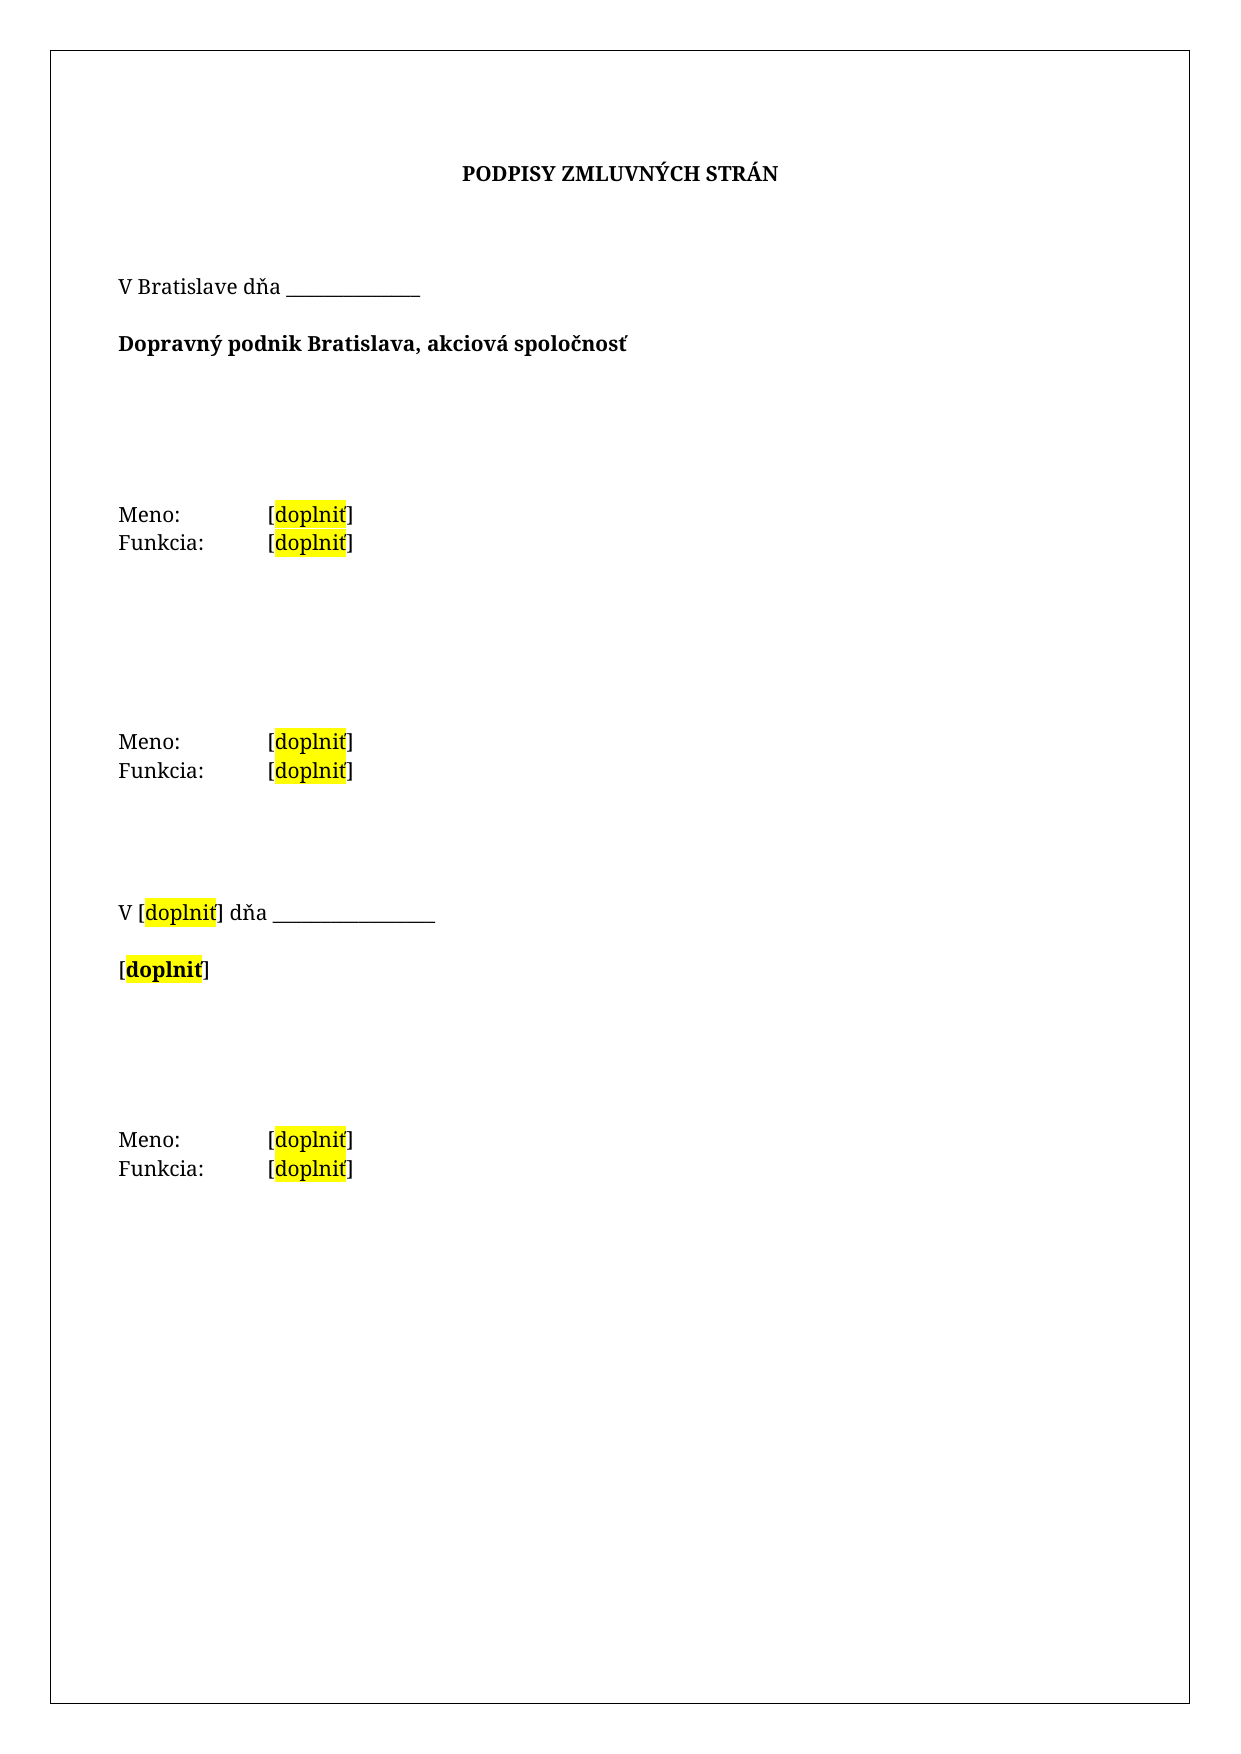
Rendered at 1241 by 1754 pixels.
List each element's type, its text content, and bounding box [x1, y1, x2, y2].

text Meno: [doplniť] [118, 727, 1122, 756]
text Funkcia: [doplniť] [118, 756, 275, 784]
text Meno: [doplniť] [118, 1126, 275, 1154]
text V [doplniť] dňa _________________ [216, 898, 1122, 927]
text Meno: [doplniť] [346, 500, 1122, 528]
text Funkcia: [doplniť] [118, 1154, 275, 1182]
text V Bratislave dňa ______________ [118, 272, 1122, 301]
list [doplniť] [202, 955, 1122, 983]
text Dopravný podnik Bratislava, akciová spoločnosť [118, 329, 1122, 358]
text Funkcia: [doplniť] [346, 756, 1122, 784]
text Funkcia: [doplniť] [346, 1154, 1122, 1182]
text Meno: [doplniť] [118, 500, 275, 528]
text Funkcia: [doplniť] [118, 528, 1122, 557]
text Meno: [doplniť] [346, 1126, 1122, 1154]
text PODPISY ZMLUVNÝCH STRÁN [118, 159, 1122, 187]
